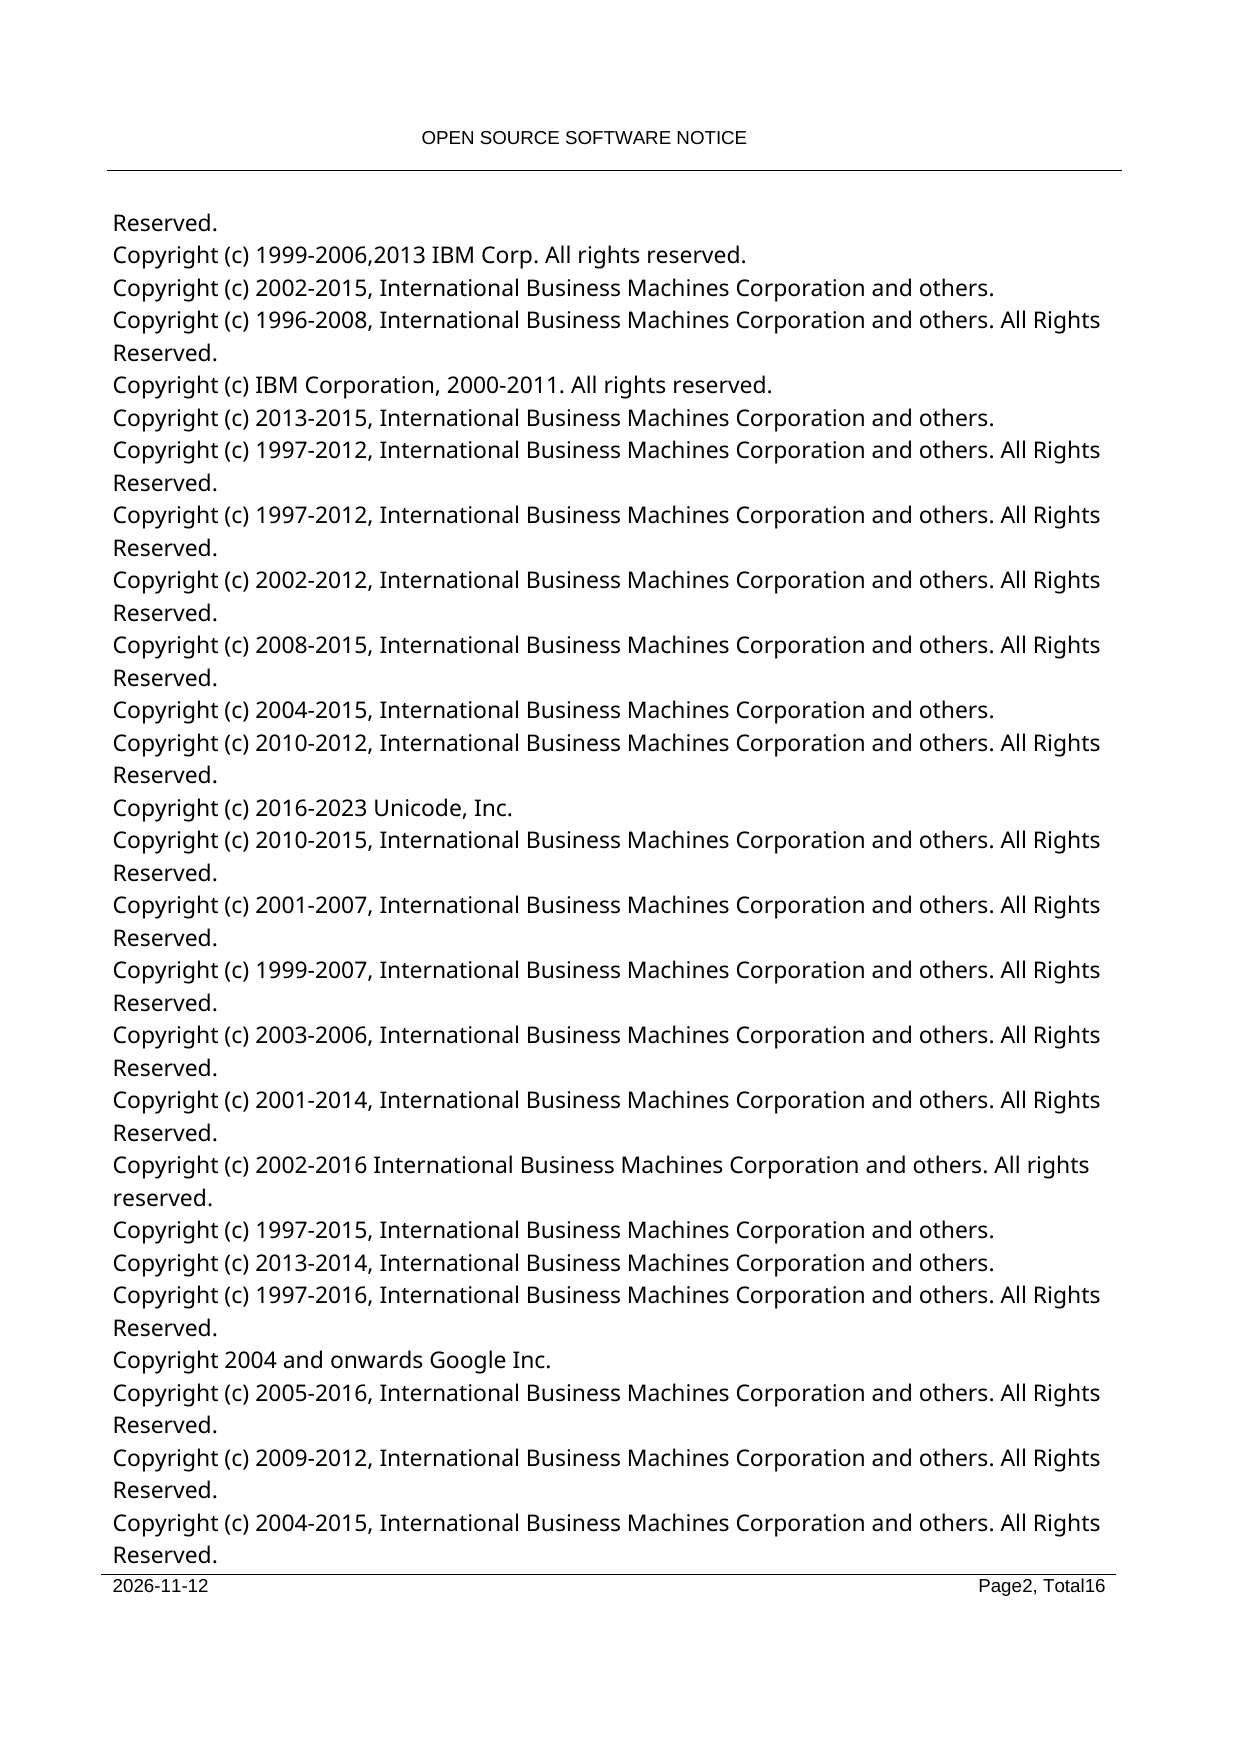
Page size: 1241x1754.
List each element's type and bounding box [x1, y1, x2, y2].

text [112, 206, 1128, 1571]
